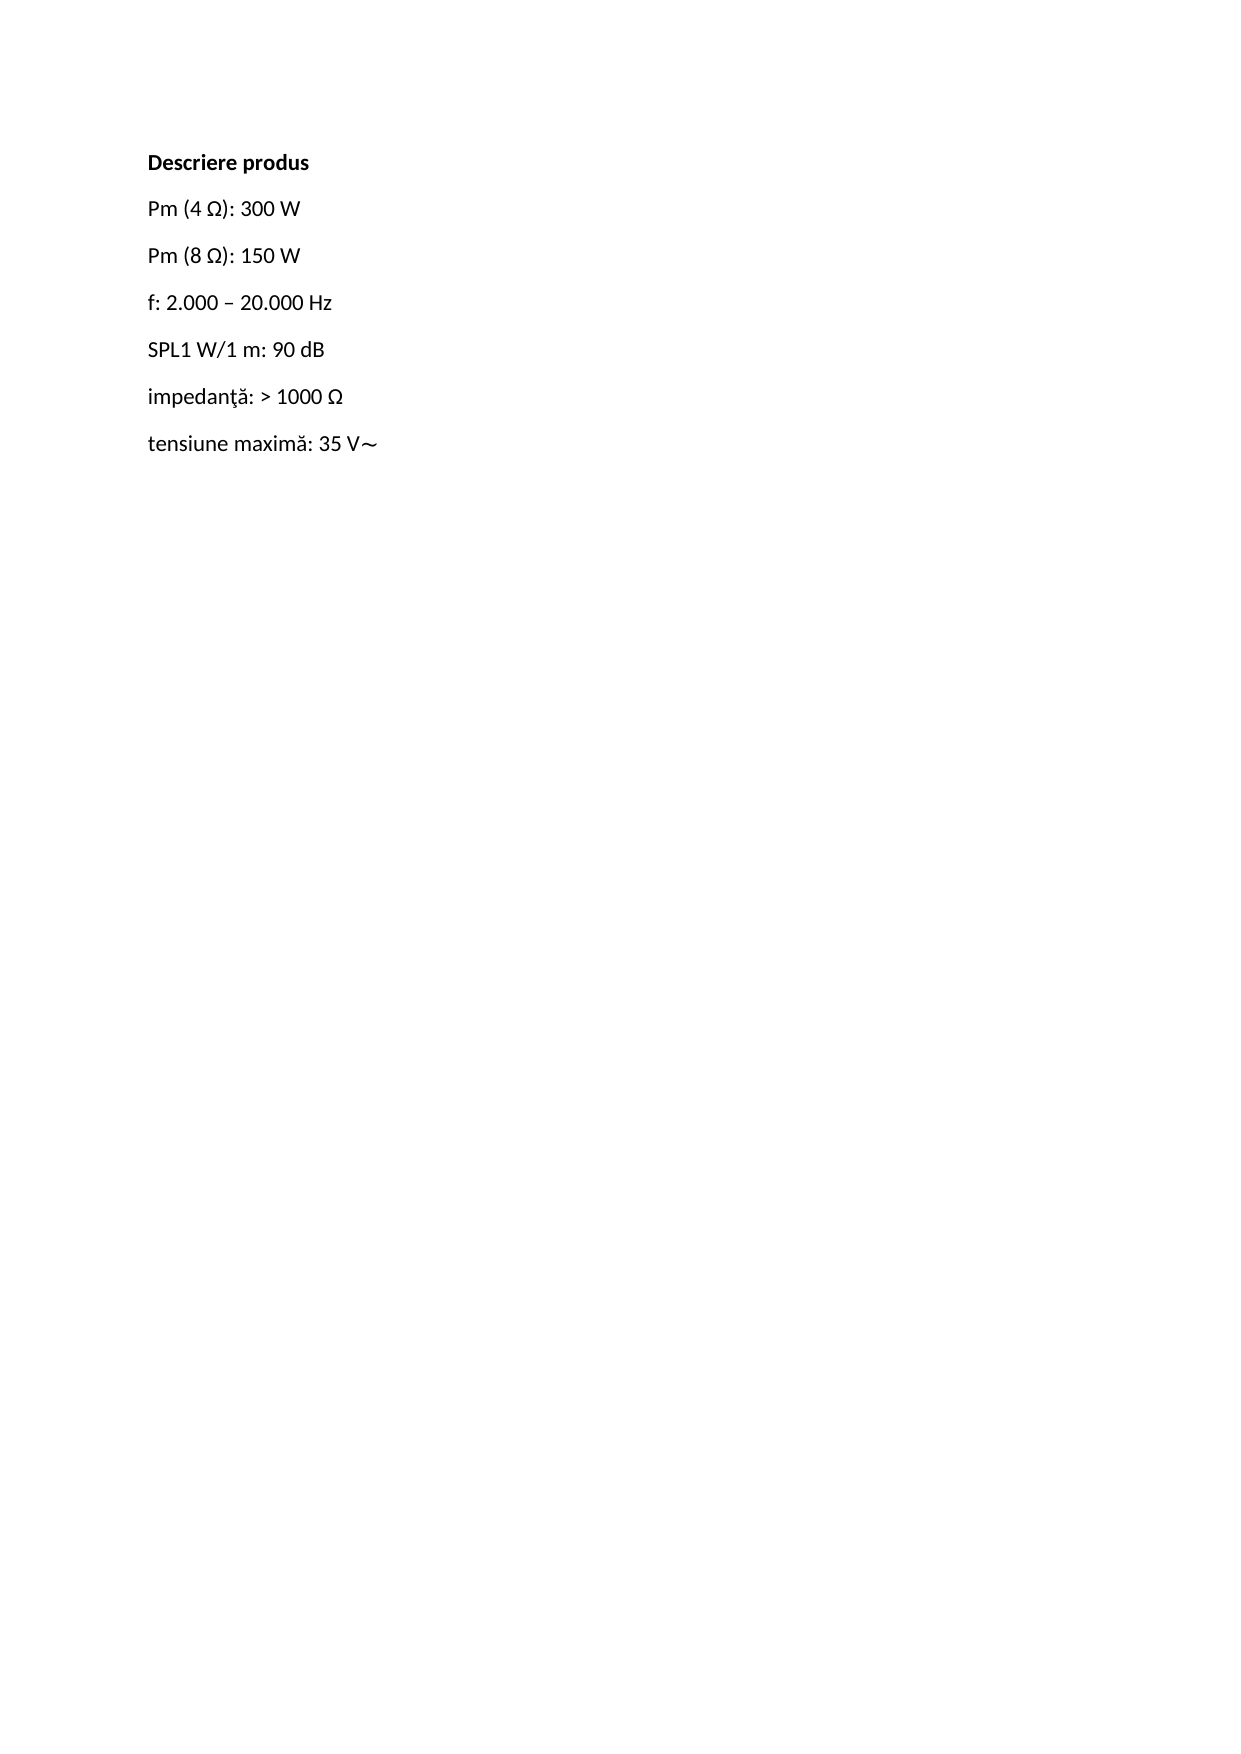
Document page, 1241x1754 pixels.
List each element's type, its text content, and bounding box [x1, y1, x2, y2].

text Pm (8 Ω): 150 W [148, 241, 1093, 269]
text Descriere produs [148, 148, 1093, 176]
text f: 2.000 – 20.000 Hz [148, 288, 1093, 316]
text tensiune maximă: 35 V∼ [148, 429, 1093, 457]
text Pm (4 Ω): 300 W [148, 194, 1093, 222]
text SPL1 W/1 m: 90 dB [148, 335, 1093, 363]
text impedanţă: > 1000 Ω [148, 382, 1093, 410]
